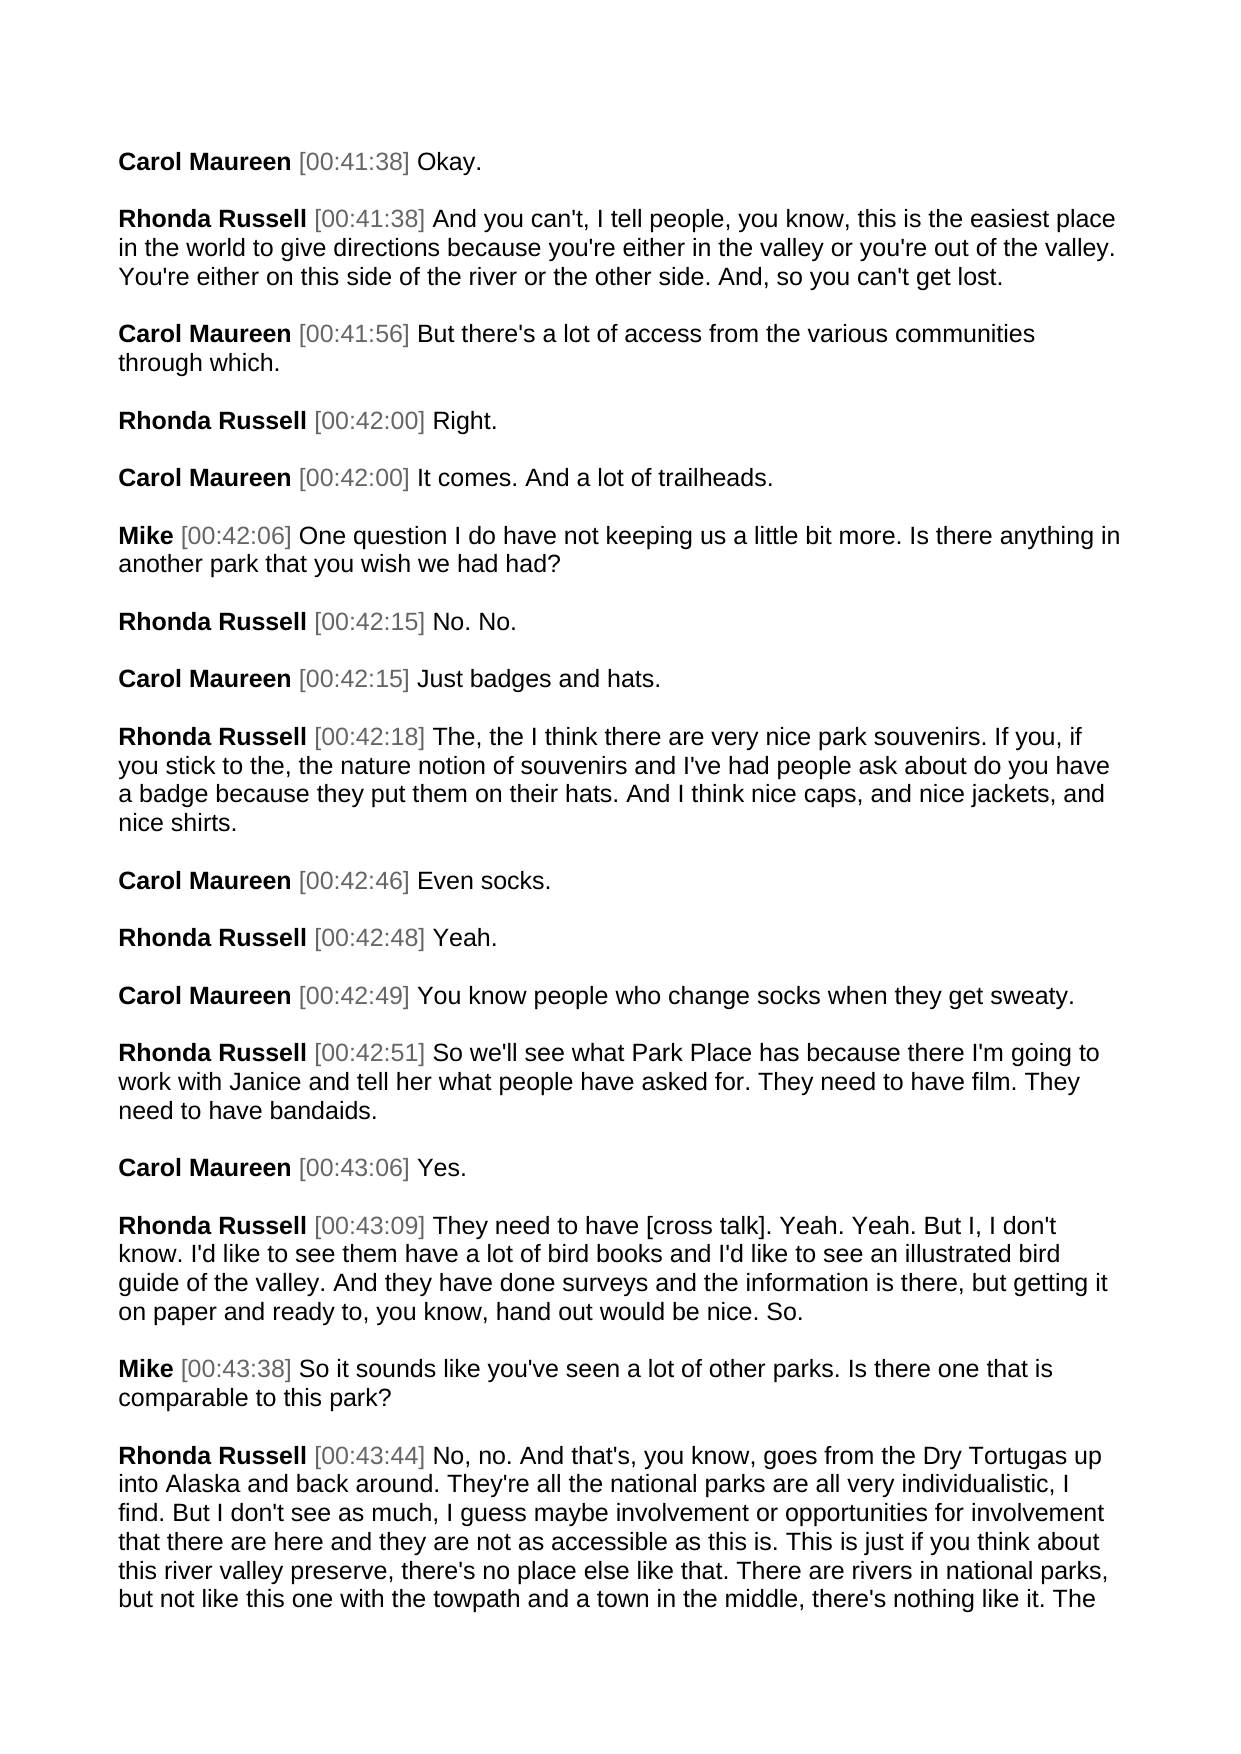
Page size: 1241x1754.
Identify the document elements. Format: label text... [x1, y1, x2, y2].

text Rhonda Russell [00:42:18] The, the I think there are very nice park souvenirs. If you, if you stick to the, the nature notion of souvenirs and I've had people ask about do you have a badge because they put them on their hats. And I think nice caps, and nice jackets, and nice shirts. [118, 722, 1122, 837]
text Carol Maureen [00:42:46] Even socks. [118, 866, 1122, 894]
text Rhonda Russell [00:42:48] Yeah. [118, 923, 1122, 952]
text Rhonda Russell [00:42:15] No. No. [118, 607, 1122, 636]
text Mike [00:42:06] One question I do have not keeping us a little bit more. Is there anything in another park that you wish we had had? [118, 521, 1122, 578]
text Carol Maureen [00:43:06] Yes. [118, 1153, 1122, 1182]
text Rhonda Russell [00:42:00] Right. [118, 406, 1122, 434]
text Carol Maureen [00:41:56] But there's a lot of access from the various communities through which. [118, 319, 1122, 377]
text Rhonda Russell [00:43:09] They need to have [cross talk]. Yeah. Yeah. But I, I don't know. I'd like to see them have a lot of bird books and I'd like to see an illustrated bird guide of the valley. And they have done surveys and the information is there, but getting it on paper and ready to, you know, hand out would be nice. So. [118, 1211, 1122, 1326]
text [118, 1441, 1122, 1613]
text Rhonda Russell [00:41:38] And you can't, I tell people, you know, this is the easiest place in the world to give directions because you're either in the valley or you're out of the valley. You're either on this side of the river or the other side. And, so you can't get lost. [118, 204, 1122, 291]
text Carol Maureen [00:42:49] You know people who change socks when they get sweaty. [118, 981, 1122, 1009]
text Carol Maureen [00:42:00] It comes. And a lot of trailheads. [118, 463, 1122, 492]
text Carol Maureen [00:41:38] Okay. [118, 147, 1122, 176]
text Rhonda Russell [00:42:51] So we'll see what Park Place has because there I'm going to work with Janice and tell her what people have asked for. They need to have film. They need to have bandaids. [118, 1038, 1122, 1124]
text Carol Maureen [00:42:15] Just badges and hats. [118, 664, 1122, 693]
text Mike [00:43:38] So it sounds like you've seen a lot of other parks. Is there one that is comparable to this park? [118, 1354, 1122, 1412]
